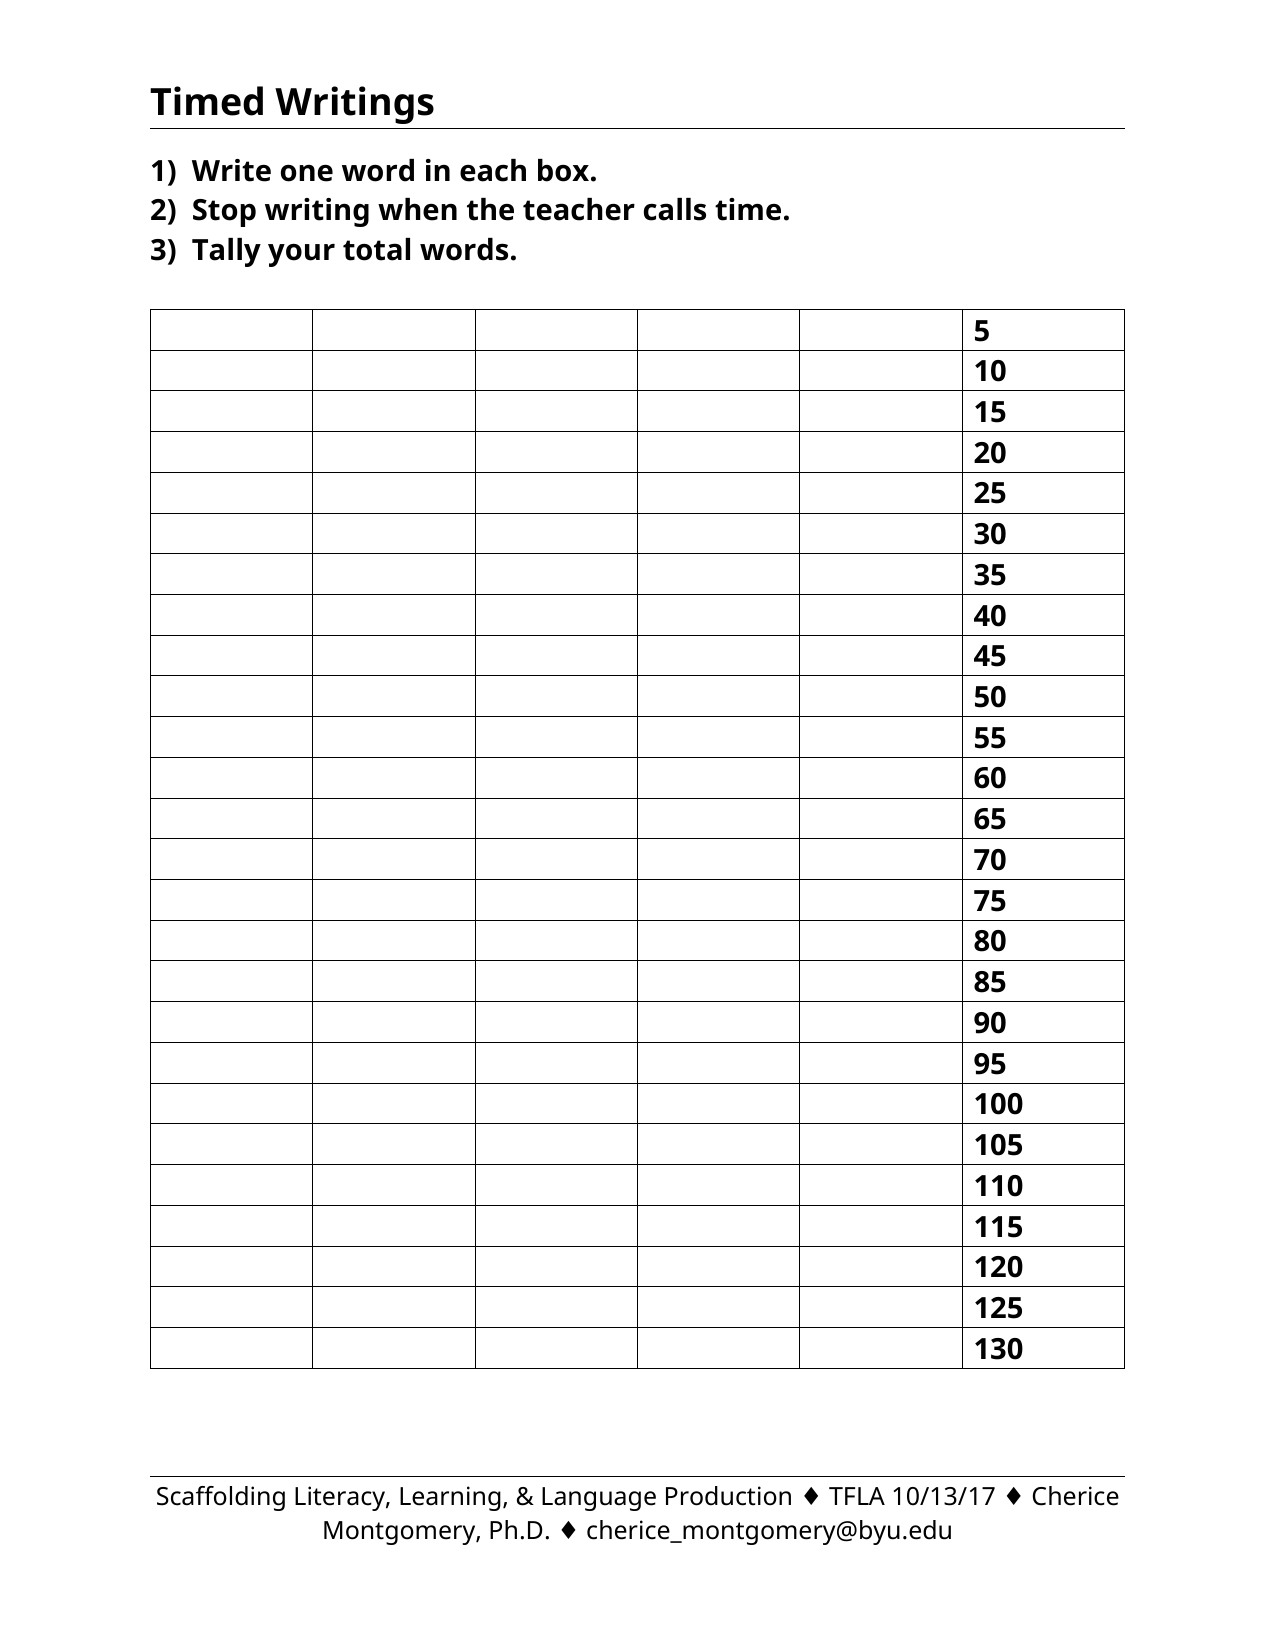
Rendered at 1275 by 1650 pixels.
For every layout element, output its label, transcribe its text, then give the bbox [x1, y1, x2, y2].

table_cell [638, 1328, 799, 1368]
table_cell [800, 1084, 962, 1123]
table_cell [476, 636, 637, 675]
table_cell [476, 1247, 637, 1286]
table_cell [638, 636, 799, 675]
table_cell [638, 717, 799, 757]
table_cell [151, 921, 312, 960]
table_cell [800, 636, 962, 675]
table_cell [638, 432, 799, 472]
table_cell 15 [963, 391, 1124, 431]
table_cell [800, 1165, 962, 1205]
table_cell [476, 717, 637, 757]
table_cell [313, 1328, 475, 1368]
table_cell [638, 473, 799, 512]
table_cell [313, 1287, 475, 1327]
table_cell 120 [963, 1247, 1124, 1286]
table_header [800, 310, 962, 349]
table_cell [476, 391, 637, 431]
table_cell [151, 799, 312, 838]
table_cell [638, 839, 799, 879]
table_cell 55 [963, 717, 1124, 757]
table_cell [151, 1328, 312, 1368]
table_cell [638, 351, 799, 390]
table_cell [313, 1043, 475, 1083]
table_cell [313, 554, 475, 594]
table_cell [638, 1002, 799, 1042]
table_cell [476, 1165, 637, 1205]
table_cell 95 [963, 1043, 1124, 1083]
table_cell [800, 1124, 962, 1164]
table_cell [151, 554, 312, 594]
table_cell [476, 961, 637, 1001]
table_cell [313, 1247, 475, 1286]
table_cell [638, 1043, 799, 1083]
table_cell [313, 921, 475, 960]
table_cell 90 [963, 1002, 1124, 1042]
table_cell [476, 1287, 637, 1327]
table_cell 75 [963, 880, 1124, 920]
table_cell [638, 1287, 799, 1327]
table_cell [638, 595, 799, 634]
table_cell [638, 1206, 799, 1246]
table_cell [151, 514, 312, 553]
table_cell 60 [963, 758, 1124, 797]
table_cell [313, 1206, 475, 1246]
table_cell [638, 514, 799, 553]
table_cell [800, 961, 962, 1001]
table_cell 30 [963, 514, 1124, 553]
table_cell 110 [963, 1165, 1124, 1205]
table_cell 80 [963, 921, 1124, 960]
table_cell [151, 1206, 312, 1246]
table_cell [151, 1165, 312, 1205]
table_cell [638, 1165, 799, 1205]
table_cell [476, 432, 637, 472]
table_cell [313, 351, 475, 390]
table_cell [313, 1124, 475, 1164]
table_cell [638, 758, 799, 797]
table_cell [638, 799, 799, 838]
table_cell 85 [963, 961, 1124, 1001]
table_cell [313, 473, 475, 512]
table_cell [638, 554, 799, 594]
table_cell 50 [963, 676, 1124, 716]
table_cell [151, 880, 312, 920]
table_cell [151, 676, 312, 716]
table_header [476, 310, 637, 349]
table_cell [638, 1084, 799, 1123]
table_cell [151, 473, 312, 512]
table_cell [476, 921, 637, 960]
table_cell [800, 554, 962, 594]
table_cell [476, 1043, 637, 1083]
table_cell [476, 554, 637, 594]
table_header [151, 310, 312, 349]
table_cell [800, 1287, 962, 1327]
table_cell [476, 799, 637, 838]
table_cell [800, 432, 962, 472]
table_cell [151, 1247, 312, 1286]
table_cell [476, 514, 637, 553]
table_cell [638, 1124, 799, 1164]
table_cell [800, 351, 962, 390]
table_cell [800, 514, 962, 553]
text 3) Tally your total words. [150, 229, 1125, 269]
table_cell 100 [963, 1084, 1124, 1123]
table_cell [800, 799, 962, 838]
table_cell [313, 636, 475, 675]
table_cell [476, 1328, 637, 1368]
table_cell [800, 1002, 962, 1042]
table_cell [800, 839, 962, 879]
table_cell [476, 839, 637, 879]
table_cell [151, 1043, 312, 1083]
table_header [638, 310, 799, 349]
table_cell [476, 595, 637, 634]
table_cell [476, 1002, 637, 1042]
table_cell [800, 880, 962, 920]
table_cell [800, 676, 962, 716]
table_cell [151, 839, 312, 879]
table_cell [313, 717, 475, 757]
table_cell 10 [963, 351, 1124, 390]
table_cell [638, 880, 799, 920]
table_cell [313, 391, 475, 431]
table_cell [313, 758, 475, 797]
table_cell [476, 1206, 637, 1246]
table_cell [151, 432, 312, 472]
table_cell [313, 432, 475, 472]
table_cell [313, 799, 475, 838]
table_cell [151, 1084, 312, 1123]
table_cell [313, 595, 475, 634]
table_cell [476, 676, 637, 716]
table_header 5 [963, 310, 1124, 349]
table_cell [151, 391, 312, 431]
table_cell 70 [963, 839, 1124, 879]
table_cell 115 [963, 1206, 1124, 1246]
table_cell [151, 595, 312, 634]
text 2) Stop writing when the teacher calls time. [150, 190, 1125, 229]
table_cell [800, 1206, 962, 1246]
table_cell 130 [963, 1328, 1124, 1368]
table_cell [313, 839, 475, 879]
table_cell [476, 880, 637, 920]
table_cell [476, 1084, 637, 1123]
table_cell [151, 1124, 312, 1164]
table_cell [638, 921, 799, 960]
table_cell [800, 1043, 962, 1083]
table_cell 35 [963, 554, 1124, 594]
table_header [313, 310, 475, 349]
table_cell [638, 1247, 799, 1286]
table_cell [800, 473, 962, 512]
table_cell [151, 351, 312, 390]
table_cell [151, 1287, 312, 1327]
table_cell [638, 961, 799, 1001]
text 1) Write one word in each box. [150, 150, 1125, 190]
table_cell [151, 961, 312, 1001]
table_cell [151, 1002, 312, 1042]
table_cell [151, 717, 312, 757]
table_cell 45 [963, 636, 1124, 675]
table_cell [476, 758, 637, 797]
table_cell [313, 880, 475, 920]
table_cell [313, 514, 475, 553]
table_cell 125 [963, 1287, 1124, 1327]
table_cell [800, 595, 962, 634]
table_cell 65 [963, 799, 1124, 838]
table_cell [313, 1084, 475, 1123]
table_cell [800, 1247, 962, 1286]
table_cell 105 [963, 1124, 1124, 1164]
table_cell [313, 1165, 475, 1205]
table_cell [800, 758, 962, 797]
table_cell [313, 676, 475, 716]
table_cell [313, 961, 475, 1001]
table_cell [151, 758, 312, 797]
table_cell [800, 1328, 962, 1368]
table_cell [800, 921, 962, 960]
table_cell [800, 717, 962, 757]
table_cell [476, 473, 637, 512]
table_cell 25 [963, 473, 1124, 512]
table_cell [151, 636, 312, 675]
table_cell [476, 1124, 637, 1164]
table_cell [800, 391, 962, 431]
table_cell [476, 351, 637, 390]
table_cell [638, 391, 799, 431]
table_cell [313, 1002, 475, 1042]
table_cell [638, 676, 799, 716]
table_cell 20 [963, 432, 1124, 472]
table_cell 40 [963, 595, 1124, 634]
